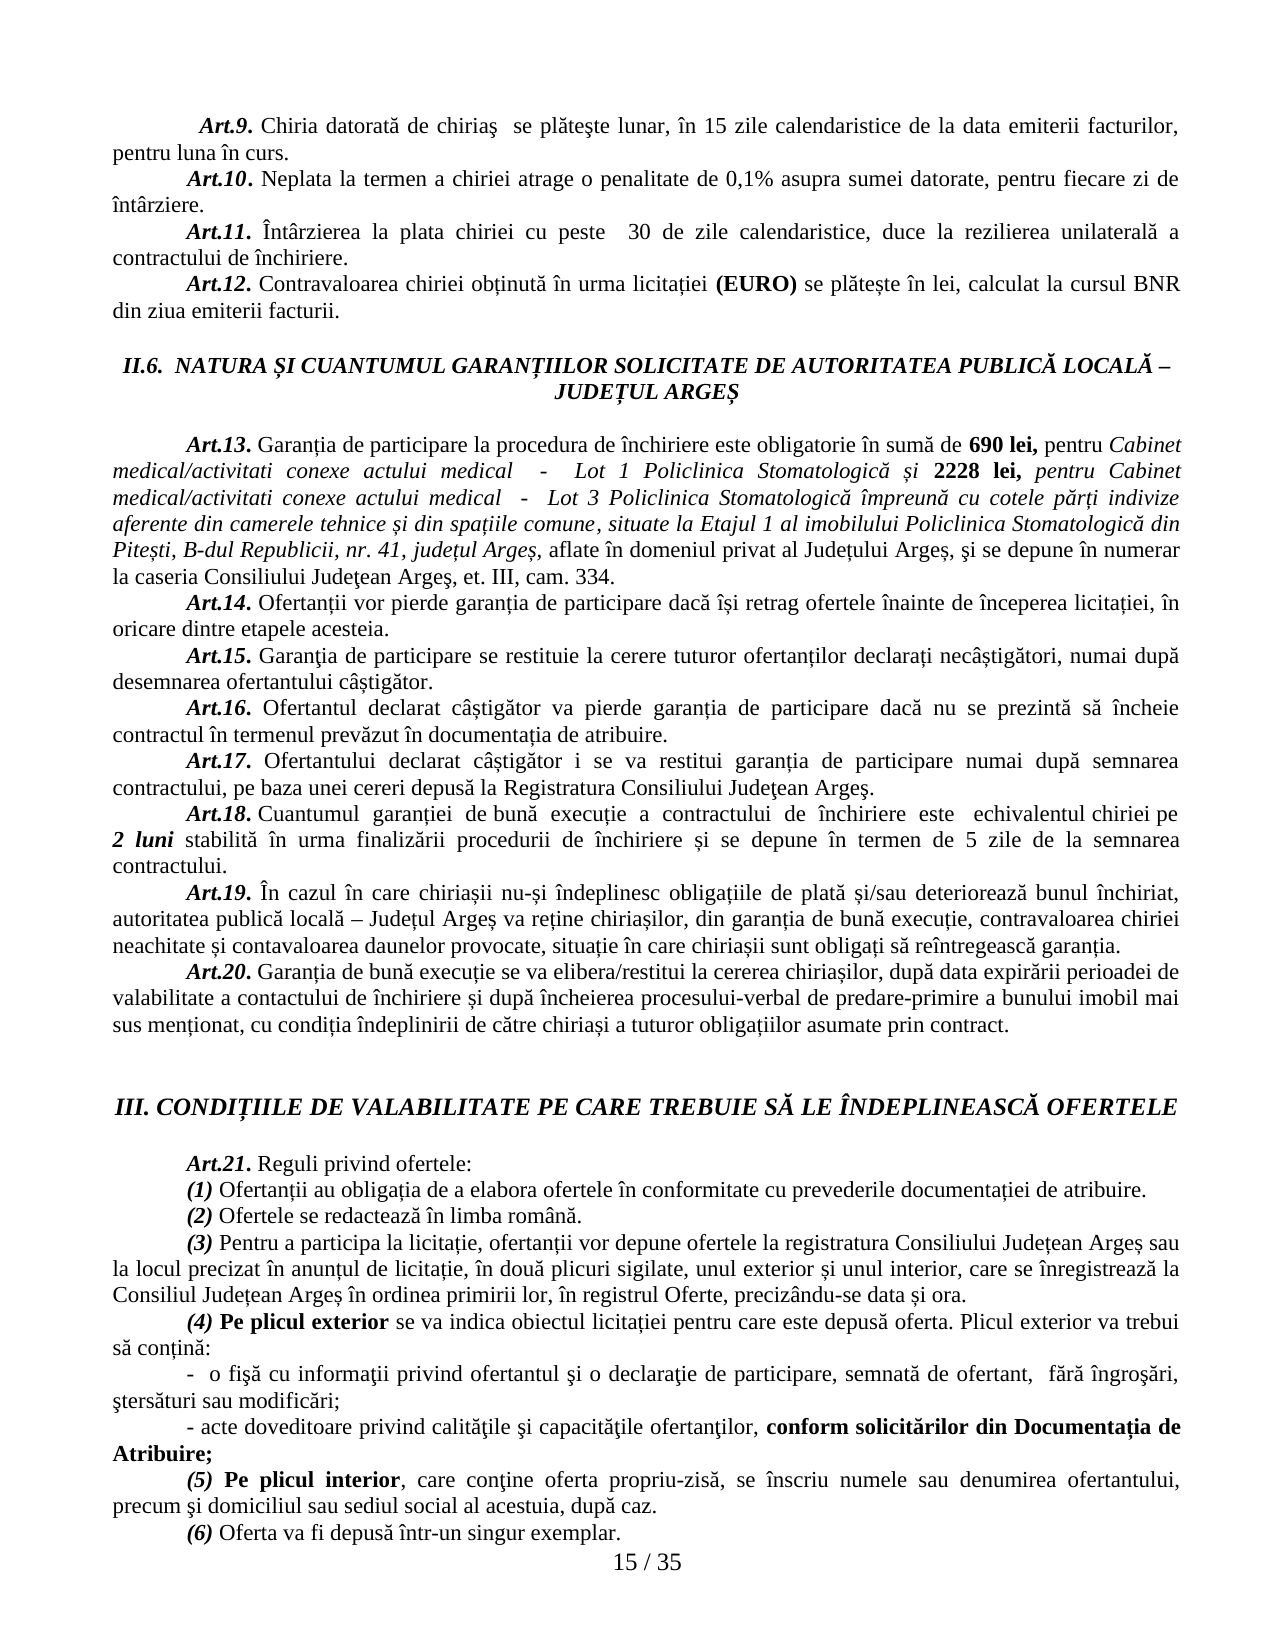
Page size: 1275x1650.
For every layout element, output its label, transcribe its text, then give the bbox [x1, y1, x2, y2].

text (3) Pentru a participa la licitație, ofertanții vor depune ofertele la registratura Consiliului Județean Argeș sau la locul precizat în anunțul de licitație, în două plicuri sigilate, unul exterior și unul interior, care se înregistrează la Consiliul Județean Argeș în ordinea primirii lor, în registrul Oferte, precizându-se data și ora. [112, 1229, 1181, 1308]
text (5) Pe plicul interior, care conţine oferta propriu-zisă, se înscriu numele sau denumirea ofertantului, precum şi domiciliul sau sediul social al acestuia, după caz. [112, 1466, 1181, 1519]
text III. CONDIȚIILE DE VALABILITATE PE CARE TREBUIE SĂ LE ÎNDEPLINEASCĂ OFERTELE [112, 1092, 1181, 1121]
text Art.17. Ofertantului declarat câștigător i se va restitui garanția de participare numai după semnarea contractului, pe baza unei cereri depusă la Registratura Consiliului Judeţean Argeş. [112, 747, 1181, 800]
text - acte doveditoare privind calităţile şi capacităţile ofertanţilor, conform solicitărilor din Documentația de Atribuire; [112, 1413, 1181, 1466]
text Art.15. Garanţia de participare se restituie la cerere tuturor ofertanților declarați necâștigători, numai după desemnarea ofertantului câștigător. [112, 642, 1181, 694]
text Art.18. Cuantumul garanției de bună execuție a contractului de închiriere este echivalentul chiriei pe 2 luni stabilită în urma finalizării procedurii de închiriere și se depune în termen de 5 zile de la semnarea contractului. [112, 800, 1181, 879]
text Art.21. Reguli privind ofertele: [112, 1150, 1181, 1176]
text Art.10. Neplata la termen a chiriei atrage o penalitate de 0,1% asupra sumei datorate, pentru fiecare zi de întârziere. [112, 165, 1181, 218]
text - o fişă cu informaţii privind ofertantul şi o declaraţie de participare, semnată de ofertant, fără îngroşări, ştersături sau modificări; [112, 1361, 1181, 1413]
text II.6. NATURA ȘI CUANTUMUL GARANȚIILOR SOLICITATE DE AUTORITATEA PUBLICĂ LOCALĂ – JUDEȚUL ARGEȘ [112, 352, 1181, 404]
text Art.19. În cazul în care chiriașii nu-și îndeplinesc obligațiile de plată și/sau deteriorează bunul închiriat, autoritatea publică locală – Județul Argeș va reține chiriașilor, din garanția de bună execuție, contravaloarea chiriei neachitate și contavaloarea daunelor provocate, situație în care chiriașii sunt obligați să reîntregească garanția. [112, 879, 1181, 958]
text Art.20. Garanția de bună execuție se va elibera/restitui la cererea chiriașilor, după data expirării perioadei de valabilitate a contactului de închiriere și după încheierea procesului-verbal de predare-primire a bunului imobil mai sus menționat, cu condiția îndeplinirii de către chiriași a tuturor obligațiilor asumate prin contract. [112, 958, 1181, 1037]
text (2) Ofertele se redactează în limba română. [112, 1202, 1181, 1229]
text Art.12. Contravaloarea chiriei obținută în urma licitației (EURO) se plătește în lei, calculat la cursul BNR din ziua emiterii facturii. [112, 270, 1181, 323]
text (1) Ofertanții au obligația de a elabora ofertele în conformitate cu prevederile documentației de atribuire. [112, 1176, 1181, 1202]
text (4) Pe plicul exterior se va indica obiectul licitației pentru care este depusă oferta. Plicul exterior va trebui să conțină: [112, 1308, 1181, 1361]
text Art.9. Chiria datorată de chiriaş se plăteşte lunar, în 15 zile calendaristice de la data emiterii facturilor, pentru luna în curs. [112, 112, 1181, 165]
text Art.11. Întârzierea la plata chiriei cu peste 30 de zile calendaristice, duce la rezilierea unilaterală a contractului de închiriere. [112, 218, 1181, 270]
text Art.14. Ofertanții vor pierde garanția de participare dacă își retrag ofertele înainte de începerea licitației, în oricare dintre etapele acesteia. [112, 589, 1181, 642]
text (6) Oferta va fi depusă într-un singur exemplar. [112, 1519, 1181, 1545]
text Art.13. Garanția de participare la procedura de închiriere este obligatorie în sumă de 690 lei, pentru Cabinet medical/activitati conexe actului medical - Lot 1 Policlinica Stomatologică și 2228 lei, pentru Cabinet medical/activitati conexe actului medical - Lot 3 Policlinica Stomatologică împreună cu cotele părți indivize aferente din camerele tehnice și din spațiile comune, situate la Etajul 1 al imobilului Policlinica Stomatologică din Pitești, B-dul Republicii, nr. 41, județul Argeș, aflate în domeniul privat al Județului Argeș, şi se depune în numerar la caseria Consiliului Judeţean Argeş, et. III, cam. 334. [112, 431, 1181, 589]
text Art.16. Ofertantul declarat câștigător va pierde garanția de participare dacă nu se prezintă să încheie contractul în termenul prevăzut în documentația de atribuire. [112, 694, 1181, 747]
